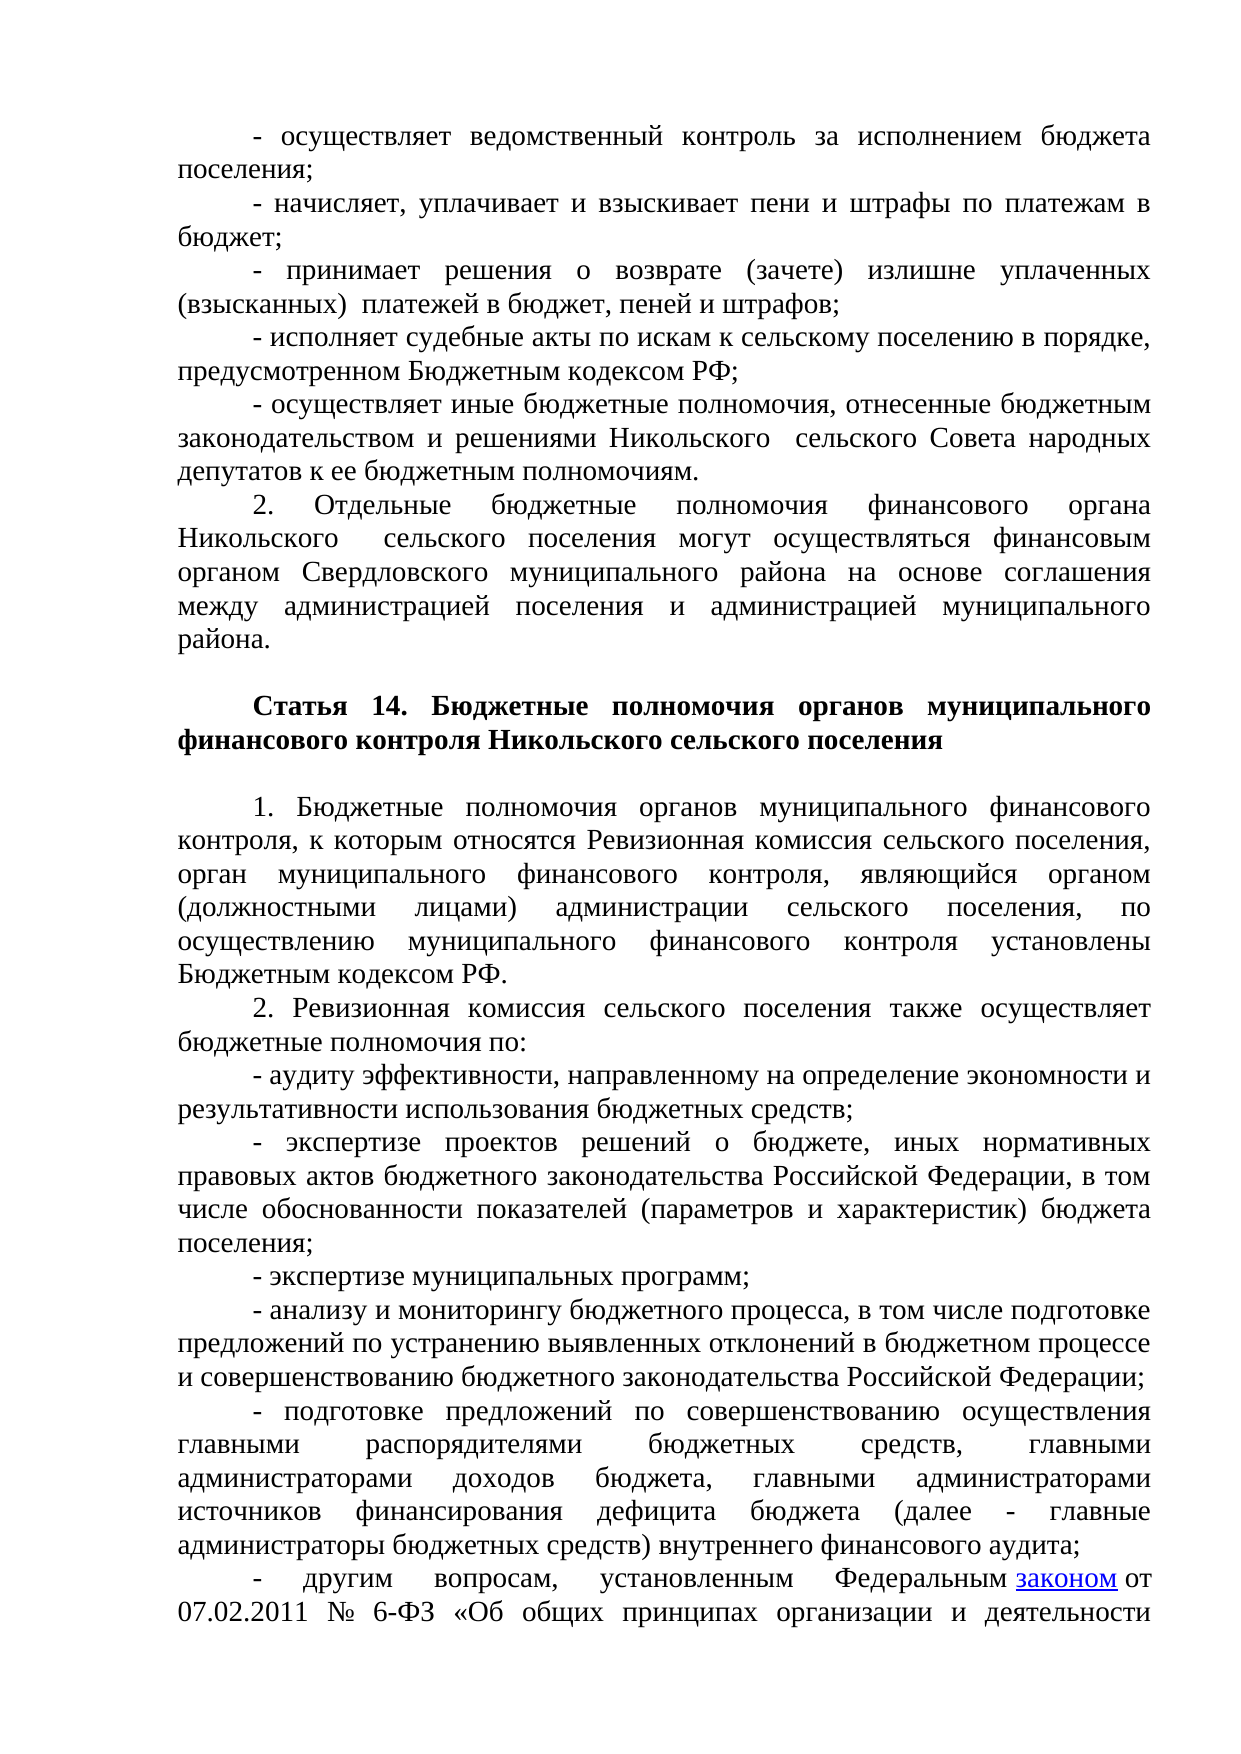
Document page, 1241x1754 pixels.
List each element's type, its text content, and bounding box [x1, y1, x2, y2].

text - экспертизе муниципальных программ; [177, 1258, 1152, 1292]
text 2. Отдельные бюджетные полномочия финансового органа Никольского сельского поселения могут осуществляться финансовым органом Свердловского муниципального района на основе соглашения между администрацией поселения и администрацией муниципального района. [177, 487, 1152, 655]
text - исполняет судебные акты по искам к сельскому поселению в порядке, предусмотренном Бюджетным кодексом РФ; [177, 319, 1152, 386]
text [177, 1560, 1152, 1627]
text - начисляет, уплачивает и взыскивает пени и штрафы по платежам в бюджет; [177, 185, 1152, 252]
text - аудиту эффективности, направленному на определение экономности и результативности использования бюджетных средств; [177, 1057, 1152, 1124]
text 1. Бюджетные полномочия органов муниципального финансового контроля, к которым относятся Ревизионная комиссия сельского поселения, орган муниципального финансового контроля, являющийся органом (должностными лицами) администрации сельского поселения, по осуществлению муниципального финансового контроля установлены Бюджетным кодексом РФ. [177, 789, 1152, 990]
text Статья 14. Бюджетные полномочия органов муниципального финансового контроля Никольского сельского поселения [177, 688, 1152, 755]
text - осуществляет ведомственный контроль за исполнением бюджета поселения; [177, 118, 1152, 185]
text - анализу и мониторингу бюджетного процесса, в том числе подготовке предложений по устранению выявленных отклонений в бюджетном процессе и совершенствованию бюджетного законодательства Российской Федерации; [177, 1292, 1152, 1393]
text - подготовке предложений по совершенствованию осуществления главными распорядителями бюджетных средств, главными администраторами доходов бюджета, главными администраторами источников финансирования дефицита бюджета (далее - главные администраторы бюджетных средств) внутреннего финансового аудита; [177, 1393, 1152, 1560]
text - принимает решения о возврате (зачете) излишне уплаченных (взысканных) платежей в бюджет, пеней и штрафов; [177, 252, 1152, 319]
text - осуществляет иные бюджетные полномочия, отнесенные бюджетным законодательством и решениями Никольского сельского Совета народных депутатов к ее бюджетным полномочиям. [177, 386, 1152, 487]
text - экспертизе проектов решений о бюджете, иных нормативных правовых актов бюджетного законодательства Российской Федерации, в том числе обоснованности показателей (параметров и характеристик) бюджета поселения; [177, 1124, 1152, 1258]
text 2. Ревизионная комиссия сельского поселения также осуществляет бюджетные полномочия по: [177, 990, 1152, 1057]
